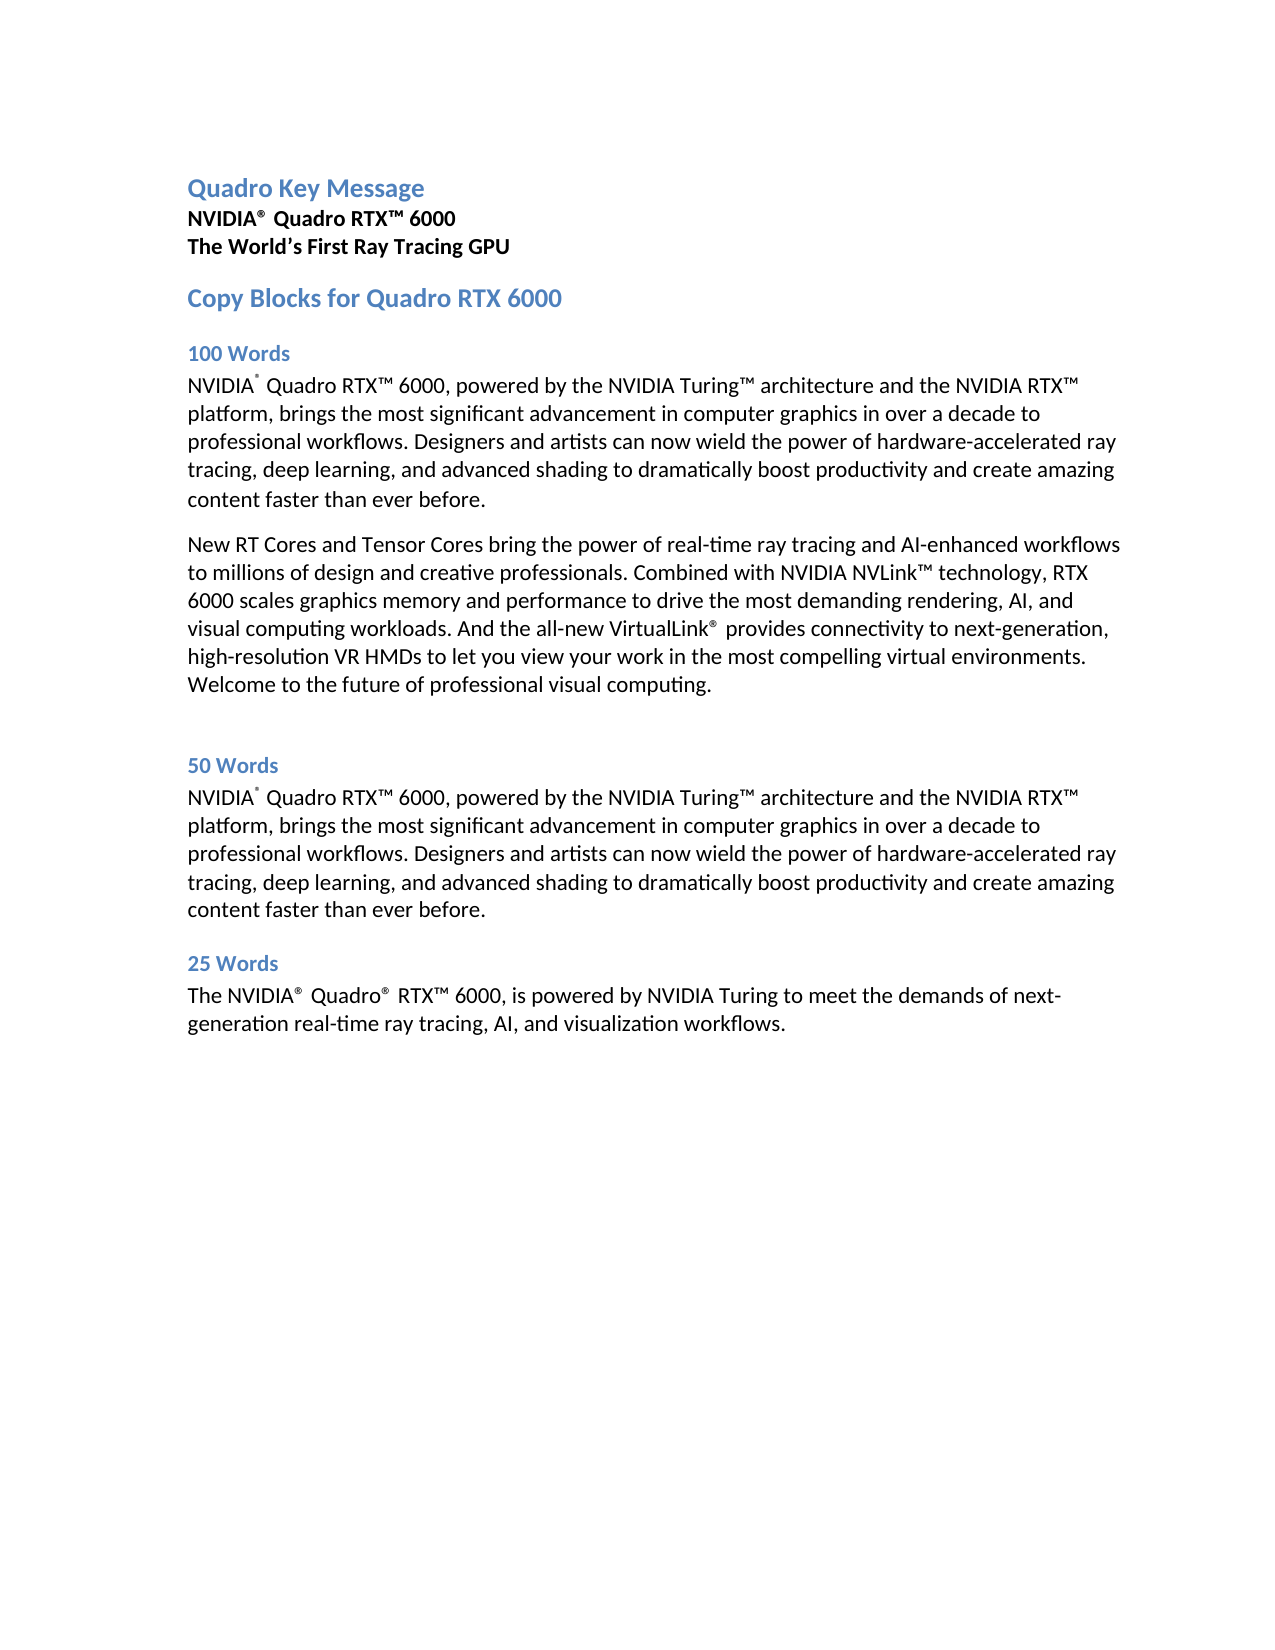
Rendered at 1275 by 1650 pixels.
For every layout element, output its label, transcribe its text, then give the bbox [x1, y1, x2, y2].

subtitle Quadro Key Message [187, 171, 1125, 204]
text The World’s First Ray Tracing GPU [187, 232, 1125, 260]
subtitle 25 Words [187, 949, 1125, 977]
text NVIDIA® Quadro RTX™ 6000, powered by the NVIDIA Turing™ architecture and the NVIDIA RTX™ platform, brings the most significant advancement in computer graphics in over a decade to professional workflows. Designers and artists can now wield the power of hardware-accelerated ray tracing, deep learning, and advanced shading to dramatically boost productivity and create amazing content faster than ever before. [187, 783, 1125, 924]
text NVIDIA® Quadro RTX™ 6000 [187, 204, 1125, 232]
text New RT Cores and Tensor Cores bring the power of real-time ray tracing and AI-enhanced workflows to millions of design and creative professionals. Combined with NVIDIA NVLink™ technology, RTX 6000 scales graphics memory and performance to drive the most demanding rendering, AI, and visual computing workloads. And the all-new VirtualLink® provides connectivity to next-generation, high-resolution VR HMDs to let you view your work in the most compelling virtual environments. Welcome to the future of professional visual computing. [187, 530, 1125, 698]
subtitle 100 Words [187, 339, 1125, 367]
text NVIDIA® Quadro RTX™ 6000, powered by the NVIDIA Turing™ architecture and the NVIDIA RTX™ platform, brings the most significant advancement in computer graphics in over a decade to professional workflows. Designers and artists can now wield the power of hardware-accelerated ray tracing, deep learning, and advanced shading to dramatically boost productivity and create amazing content faster than ever before. [187, 371, 1125, 513]
text The NVIDIA® Quadro® RTX™ 6000, is powered by NVIDIA Turing to meet the demands of next-generation real-time ray tracing, AI, and visualization workflows. [187, 981, 1125, 1037]
subtitle 50 Words [187, 751, 1125, 779]
subtitle Copy Blocks for Quadro RTX 6000 [187, 281, 1125, 314]
